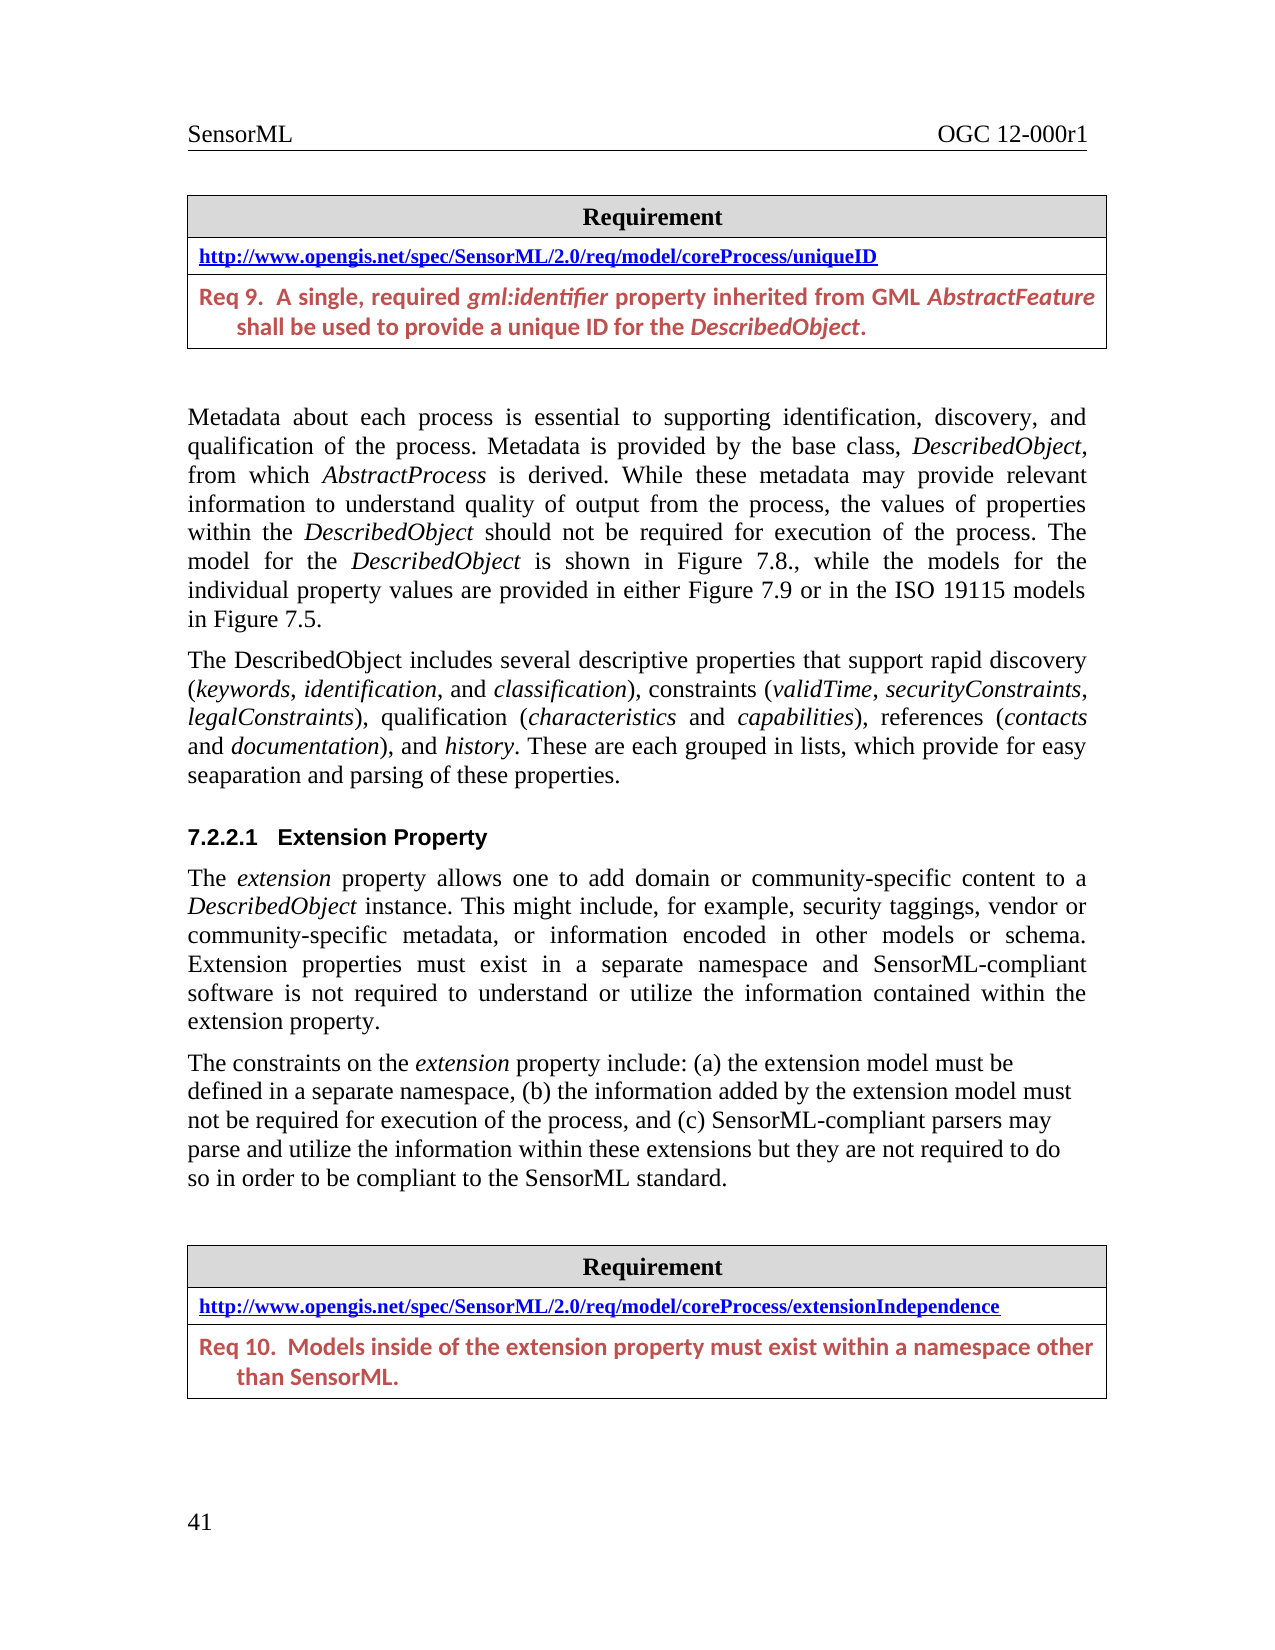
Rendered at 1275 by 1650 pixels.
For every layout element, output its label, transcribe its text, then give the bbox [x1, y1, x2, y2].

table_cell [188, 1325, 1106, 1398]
text The extension property allows one to add domain or community-specific content to a DescribedObject instance. This might include, for example, security taggings, vendor or community-specific metadata, or information encoded in other models or schema. Extension properties must exist in a separate namespace and SensorML-compliant software is not required to understand or utilize the information contained within the extension property. [187, 863, 1087, 1035]
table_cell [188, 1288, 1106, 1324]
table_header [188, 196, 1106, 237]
text The constraints on the extension property include: (a) the extension model must be defined in a separate namespace, (b) the information added by the extension model must not be required for execution of the process, and (c) SensorML-compliant parsers may parse and utilize the information within these extensions but they are not required to do so in order to be compliant to the SensorML standard. [187, 1048, 1087, 1191]
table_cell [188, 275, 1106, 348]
text The DescribedObject includes several descriptive properties that support rapid discovery (keywords, identification, and classification), constraints (validTime, securityConstraints, legalConstraints), qualification (characteristics and capabilities), references (contacts and documentation), and history. These are each grouped in lists, which provide for easy seaparation and parsing of these properties. [187, 645, 1087, 789]
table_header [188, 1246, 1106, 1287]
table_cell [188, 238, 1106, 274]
text Metadata about each process is essential to supporting identification, discovery, and qualification of the process. Metadata is provided by the base class, DescribedObject, from which AbstractProcess is derived. While these metadata may provide relevant information to understand quality of output from the process, the values of properties within the DescribedObject should not be required for execution of the process. The model for the DescribedObject is shown in Figure 7.8., while the models for the individual property values are provided in either Figure 7.9 or in the ISO 19115 models in Figure 7.5. [187, 402, 1087, 632]
subtitle Extension Property [187, 826, 1087, 850]
